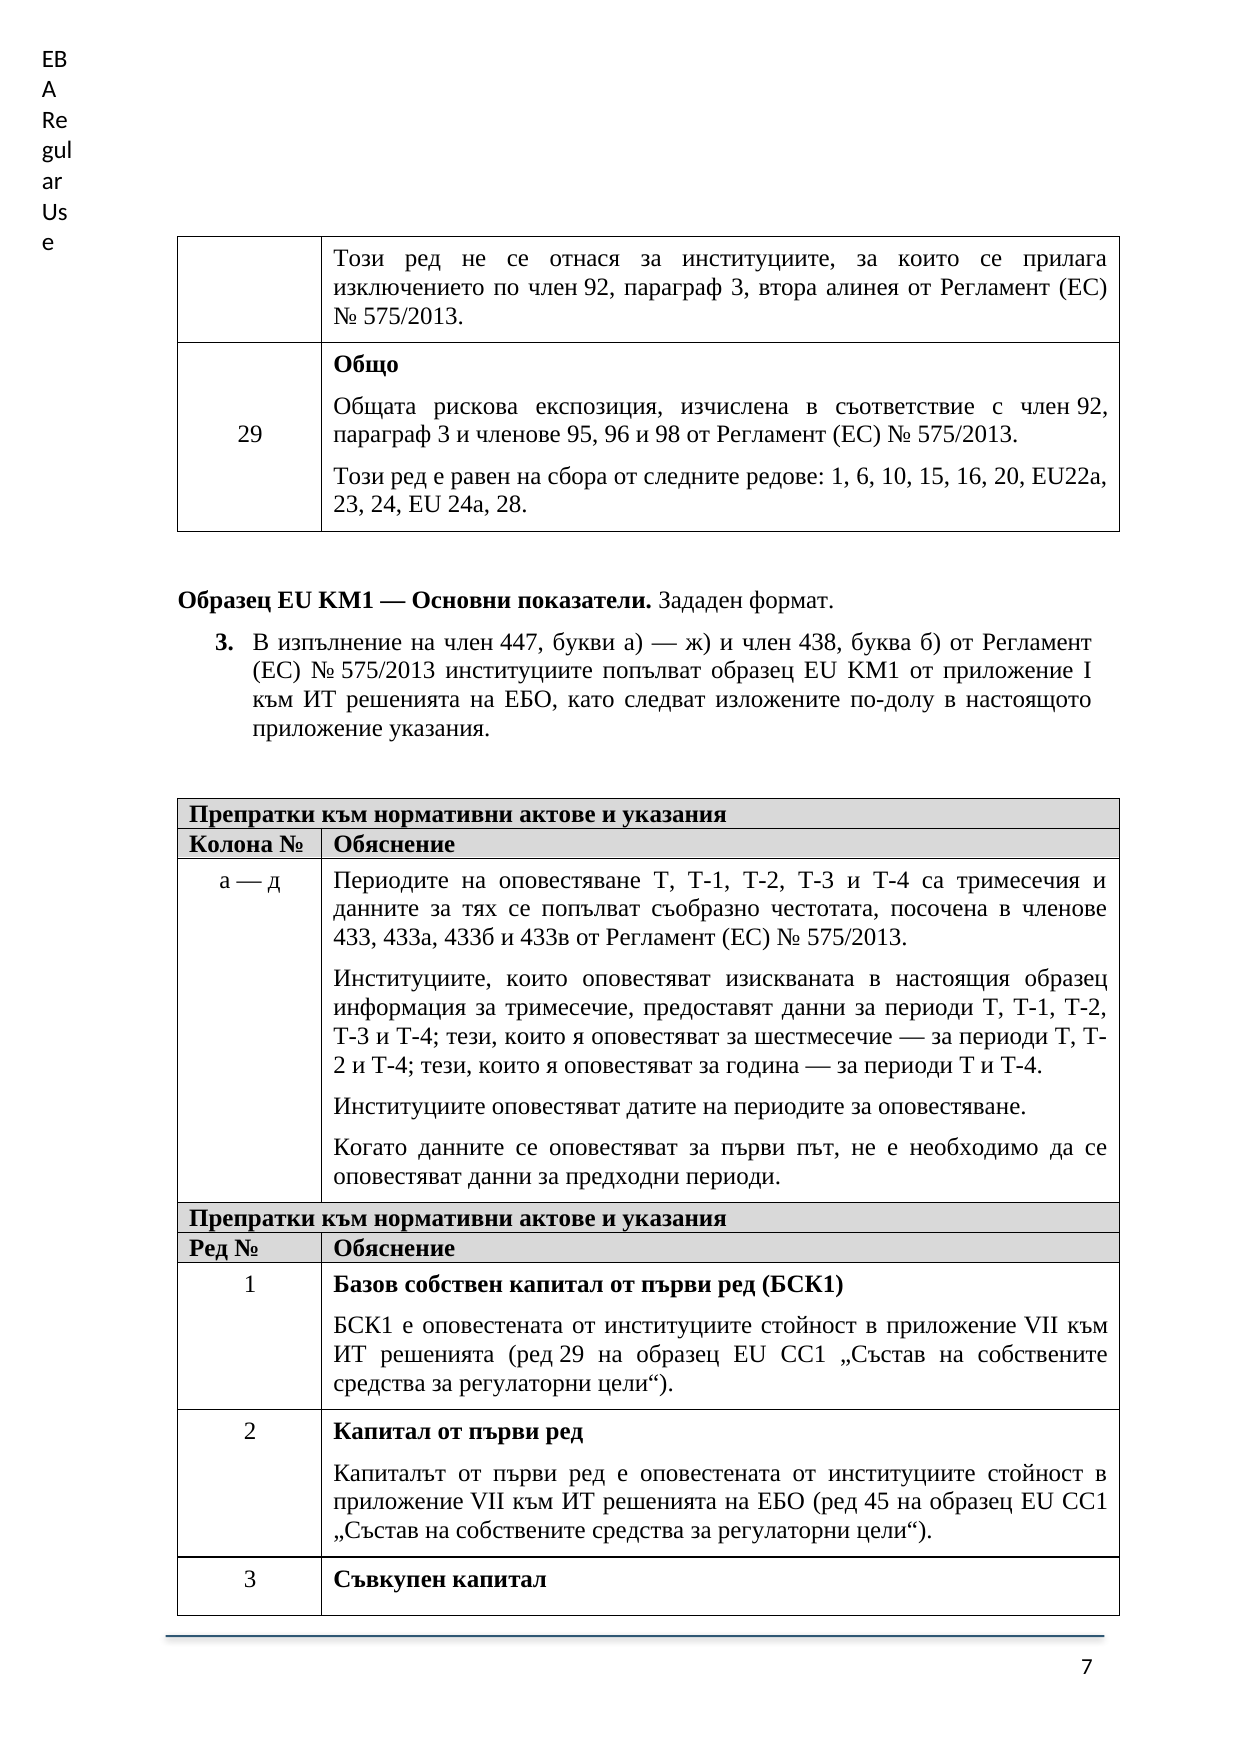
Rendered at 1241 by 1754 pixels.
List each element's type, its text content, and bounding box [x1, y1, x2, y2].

table_cell Обяснение [322, 829, 1119, 857]
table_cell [322, 1558, 1119, 1614]
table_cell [322, 237, 1119, 342]
table_cell 2 [178, 1410, 321, 1556]
table_cell 29 [178, 343, 321, 531]
table_cell 3 [178, 1558, 321, 1614]
table_cell 28 [178, 237, 321, 342]
table_cell Капитал от първи ред Капиталът от първи ред е оповестената от институциите стойност в приложение VII към ИТ решенията на ЕБО (ред 45 на образец EU CC1 „Състав на собствените средства за регулаторни цели“). [322, 1410, 1119, 1556]
title В изпълнение на член 447, букви а) — ж) и член 438, буква б) от Регламент (ЕС) № 575/2013 институциите попълват образец EU KM1 от приложение I към ИТ решенията на ЕБО, като следват изложените по-долу в настоящото приложение указания. [215, 627, 1092, 742]
title Образец EU KM1 — Основни показатели. Зададен формат. [177, 586, 1092, 614]
table_cell Обяснение [322, 1233, 1119, 1262]
table_cell Колона № [178, 829, 321, 857]
table_cell Периодите на оповестяване T, T-1, T-2, T-3 и T-4 са тримесечия и данните за тях се попълват съобразно честотата, посочена в членове 433, 433а, 433б и 433в от Регламент (ЕС) № 575/2013. Институциите, които оповестяват изискваната в настоящия образец информация за тримесечие, предоставят данни за периоди T, T-1, T-2, T-3 и T-4; тези, които я оповестяват за шестмесечие — за периоди Т, Т-2 и Т-4; тези, които я оповестяват за година — за периоди Т и Т-4. Институциите оповестяват датите на периодите за оповестяване. Когато данните се оповестяват за първи път, не е необходимо да се оповестяват данни за предходни периоди. [322, 859, 1119, 1202]
table_cell Базов собствен капитал от първи ред (БСК1) БСК1 е оповестената от институциите стойност в приложение VII към ИТ решенията (ред 29 на образец EU CC1 „Състав на собствените средства за регулаторни цели“). [322, 1263, 1119, 1409]
table_cell а — д [178, 859, 321, 1202]
table_cell 1 [178, 1263, 321, 1409]
table_header Препратки към нормативни актове и указания [178, 799, 1119, 828]
table_cell Ред № [178, 1233, 321, 1262]
table_cell Препратки към нормативни актове и указания [178, 1203, 1119, 1232]
table_cell Общо Общата рискова експозиция, изчислена в съответствие с член 92, параграф 3 и членове 95, 96 и 98 от Регламент (ЕС) № 575/2013. Този ред е равен на сбора от следните редове: 1, 6, 10, 15, 16, 20, EU22a, 23, 24, EU 24a, 28. [322, 343, 1119, 531]
